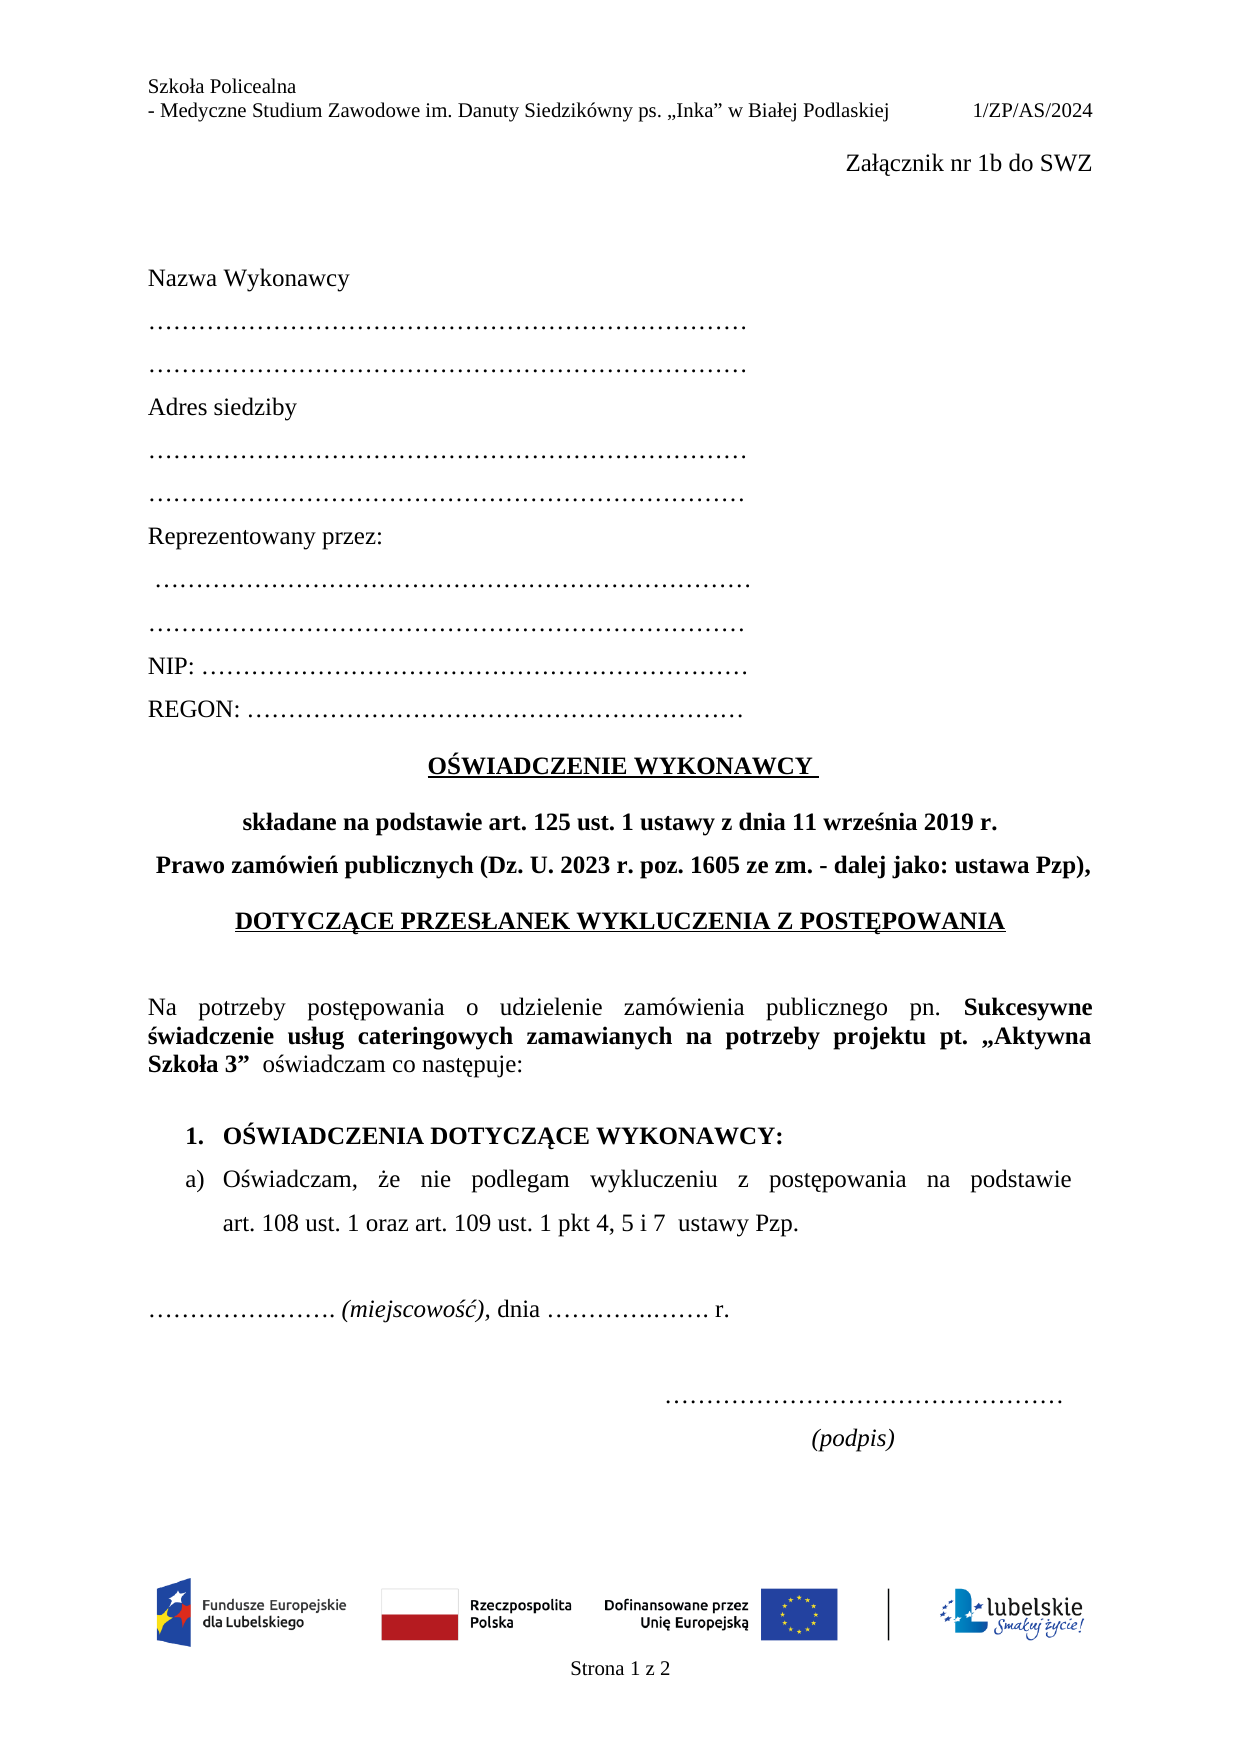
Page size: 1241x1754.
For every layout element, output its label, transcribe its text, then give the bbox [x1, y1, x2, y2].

text …………….……. (miejscowość), dnia ………….……. r. [148, 1294, 1092, 1323]
list OŚWIADCZENIA DOTYCZĄCE WYKONAWCY: [185, 1121, 1092, 1150]
picture [147, 1568, 1093, 1656]
text Nazwa Wykonawcy [148, 263, 1092, 291]
text NIP: ………………………………………………………… [148, 651, 1092, 679]
text ……………………………………………………………… [148, 564, 1001, 593]
text Załącznik nr 1b do SWZ [148, 148, 1092, 176]
text Na potrzeby postępowania o udzielenie zamówienia publicznego pn. Sukcesywne świadczenie usług cateringowych zamawianych na potrzeby projektu pt. „Aktywna Szkoła 3” oświadczam co następuje: [148, 992, 1092, 1078]
text ……………………………………………………………… [148, 306, 1092, 334]
text Adres siedziby [148, 392, 1092, 421]
text ………………………………………… [148, 1380, 1092, 1409]
text składane na podstawie art. 125 ust. 1 ustawy z dnia 11 września 2019 r. [148, 807, 1092, 836]
text (podpis) [738, 1423, 1092, 1452]
text ……………………………………………………………… [148, 478, 1092, 507]
text Reprezentowany przez: [148, 521, 1001, 550]
text ……………………………………………………………… [148, 608, 1001, 636]
text Prawo zamówień publicznych (Dz. U. 2023 r. poz. 1605 ze zm. - dalej jako: ustawa Pzp), [148, 850, 1092, 879]
text ……………………………………………………………… [148, 435, 1092, 464]
list Oświadczam, że nie podlegam wykluczeniu z postępowania na podstawie art. 108 ust. 1 oraz art. 109 ust. 1 pkt 4, 5 i 7 ustawy Pzp. [185, 1164, 1092, 1236]
text ……………………………………………………………… [148, 349, 1092, 378]
text DOTYCZĄCE PRZESŁANEK WYKLUCZENIA Z POSTĘPOWANIA [148, 906, 1092, 934]
text REGON: …………………………………………………… [148, 694, 1092, 723]
text OŚWIADCZENIE WYKONAWCY [148, 751, 1092, 780]
